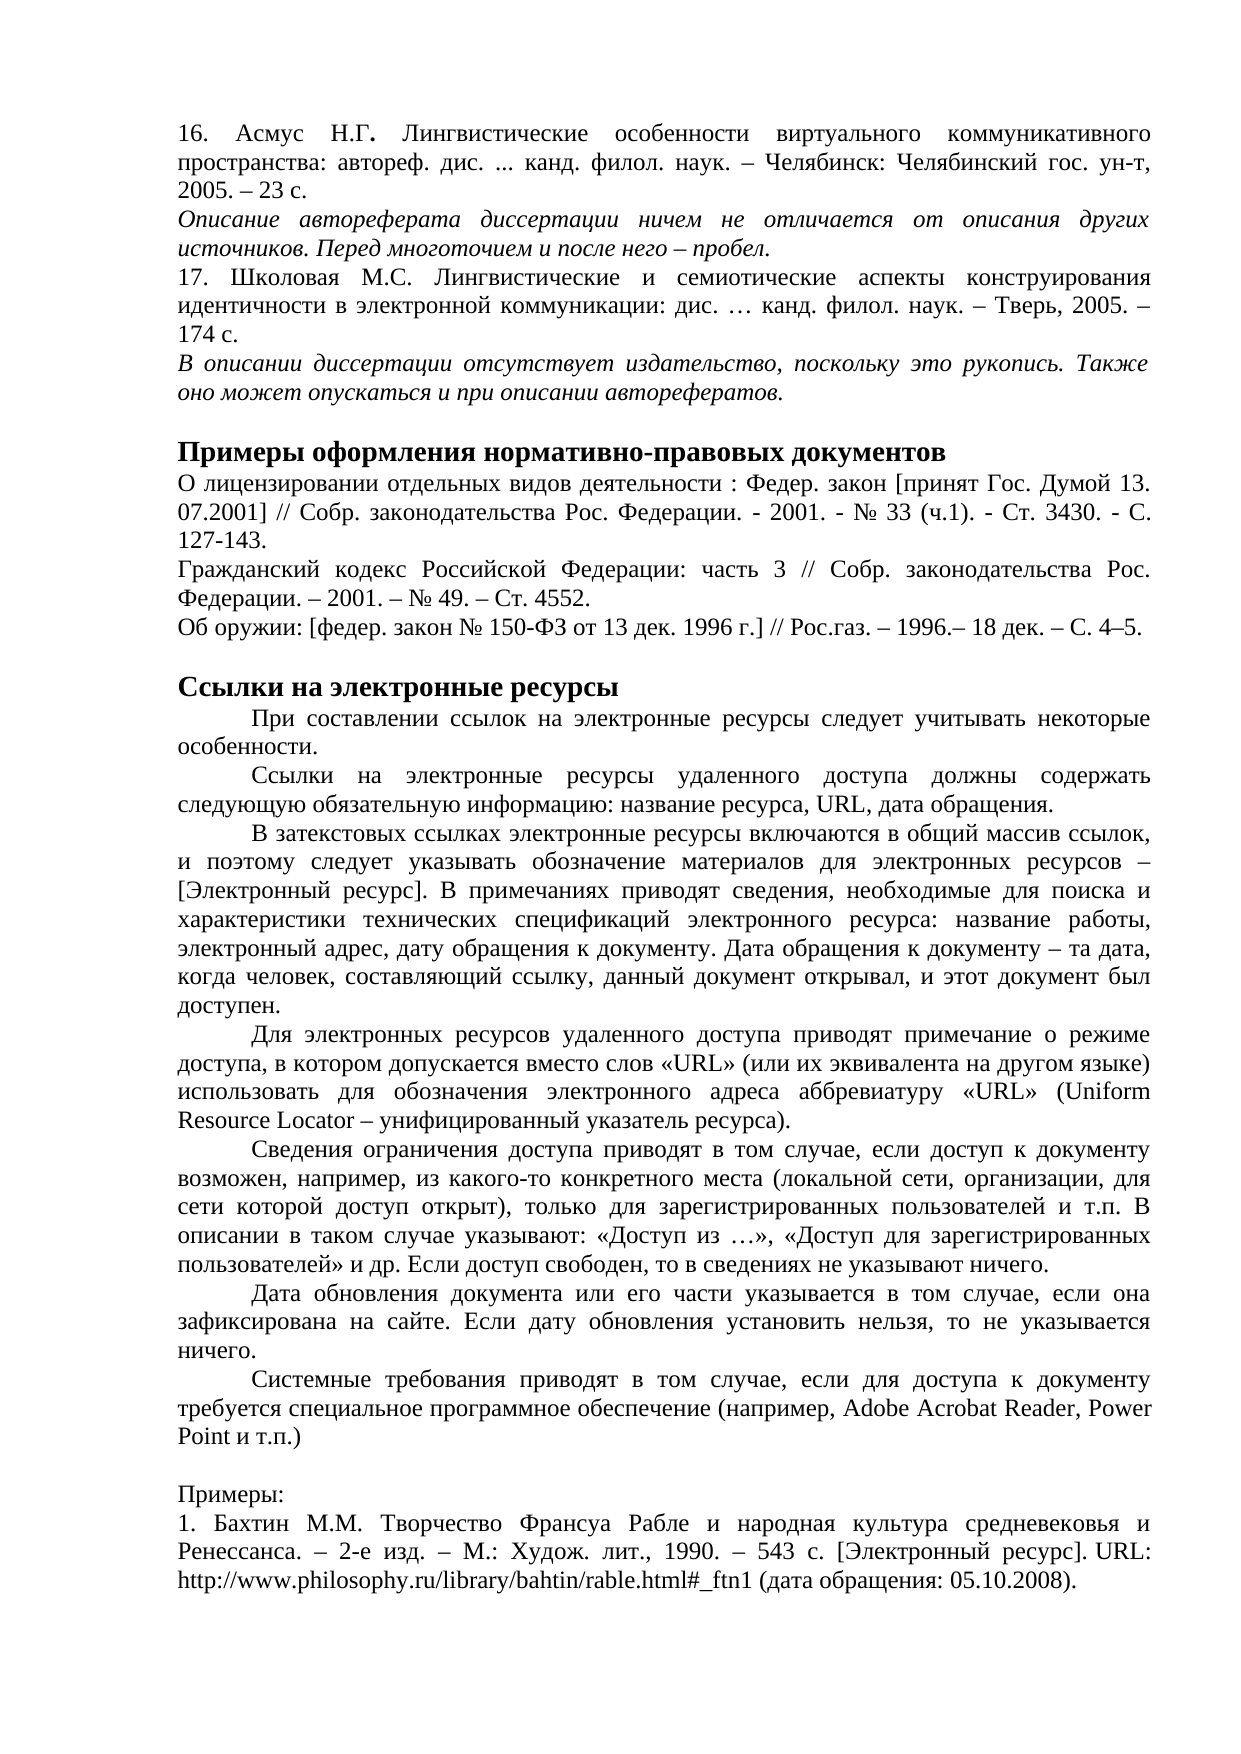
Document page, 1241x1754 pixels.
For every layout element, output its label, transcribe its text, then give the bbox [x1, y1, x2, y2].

text Сведения ограничения доступа приводят в том случае, если доступ к документу возможен, например, из какого-то конкретного места (локальной сети, организации, для сети которой доступ открыт), только для зарегистрированных пользователей и т.п. В описании в таком случае указывают: «Доступ из …», «Доступ для зарегистрированных пользователей» и др. Если доступ свободен, то в сведениях не указывают ничего. [177, 1134, 1152, 1278]
text Примеры: [177, 1479, 1152, 1508]
text Описание автореферата диссертации ничем не отличается от описания других источников. Перед многоточием и после него – пробел. [177, 204, 1152, 262]
text Примеры оформления нормативно-правовых документов [177, 434, 1152, 468]
text 1. Бахтин М.М. Творчество Франсуа Рабле и народная культура средневековья и Ренессанса. – 2-е изд. – М.: Худож. лит., 1990. – 543 с. [Электронный ресурс]. URL: http://www.philosophy.ru/library/bahtin/rable.html#_ftn1 (дата обращения: 05.10.2008). [177, 1508, 1152, 1594]
text Дата обновления документа или его части указывается в том случае, если она зафиксирована на сайте. Если дату обновления установить нельзя, то не указывается ничего. [177, 1278, 1152, 1364]
text Гражданский кодекс Российской Федерации: часть 3 // Собр. законодательства Рос. Федерации. – 2001. – № 49. – Ст. 4552. [177, 554, 1152, 612]
text При составлении ссылок на электронные ресурсы следует учитывать некоторые особенности. [177, 703, 1152, 760]
text В затекстовых ссылках электронные ресурсы включаются в общий массив ссылок, и поэтому следует указывать обозначение материалов для электронных ресурсов – [Электронный ресурс]. В примечаниях приводят сведения, необходимые для поиска и характеристики технических спецификаций электронного ресурса: название работы, электронный адрес, дату обращения к документу. Дата обращения к документу – та дата, когда человек, составляющий ссылку, данный документ открывал, и этот документ был доступен. [177, 818, 1152, 1019]
text О лицензировании отдельных видов деятельности : Федер. закон [принят Гос. Думой 13. 07.2001] // Собр. законодательства Рос. Федерации. - 2001. - № 33 (ч.1). - Ст. 3430. - С. 127-143. [177, 468, 1152, 554]
text В описании диссертации отсутствует издательство, поскольку это рукопись. Также оно может опускаться и при описании авторефератов. [177, 348, 1152, 406]
text Об оружии: [федер. закон № 150-ФЗ от 13 дек. 1996 г.] // Рос.газ. – 1996.– 18 дек. – С. 4–5. [177, 612, 1152, 640]
text Системные требования приводят в том случае, если для доступа к документу требуется специальное программное обеспечение (например, Adobe Aсrobat Reader, Power Point и т.п.) [177, 1364, 1152, 1450]
text 17. Школовая М.С. Лингвистические и семиотические аспекты конструирования идентичности в электронной коммуникации: дис. … канд. филол. наук. – Тверь, 2005. – 174 с. [177, 262, 1152, 348]
text Ссылки на электронные ресурсы [177, 669, 1152, 703]
text 16. Асмус Н.Г. Лингвистические особенности виртуального коммуникативного пространства: автореф. дис. ... канд. филол. наук. – Челябинск: Челябинский гос. ун-т, 2005. – 23 с. [177, 118, 1152, 204]
text Ссылки на электронные ресурсы удаленного доступа должны содержать следующую обязательную информацию: название ресурса, URL, дата обращения. [177, 760, 1152, 818]
text Для электронных ресурсов удаленного доступа приводят примечание о режиме доступа, в котором допускается вместо слов «URL» (или их эквивалента на другом языке) использовать для обозначения электронного адреса аббревиатуру «URL» (Uniform Resource Locator – унифицированный указатель ресурса). [177, 1019, 1152, 1134]
